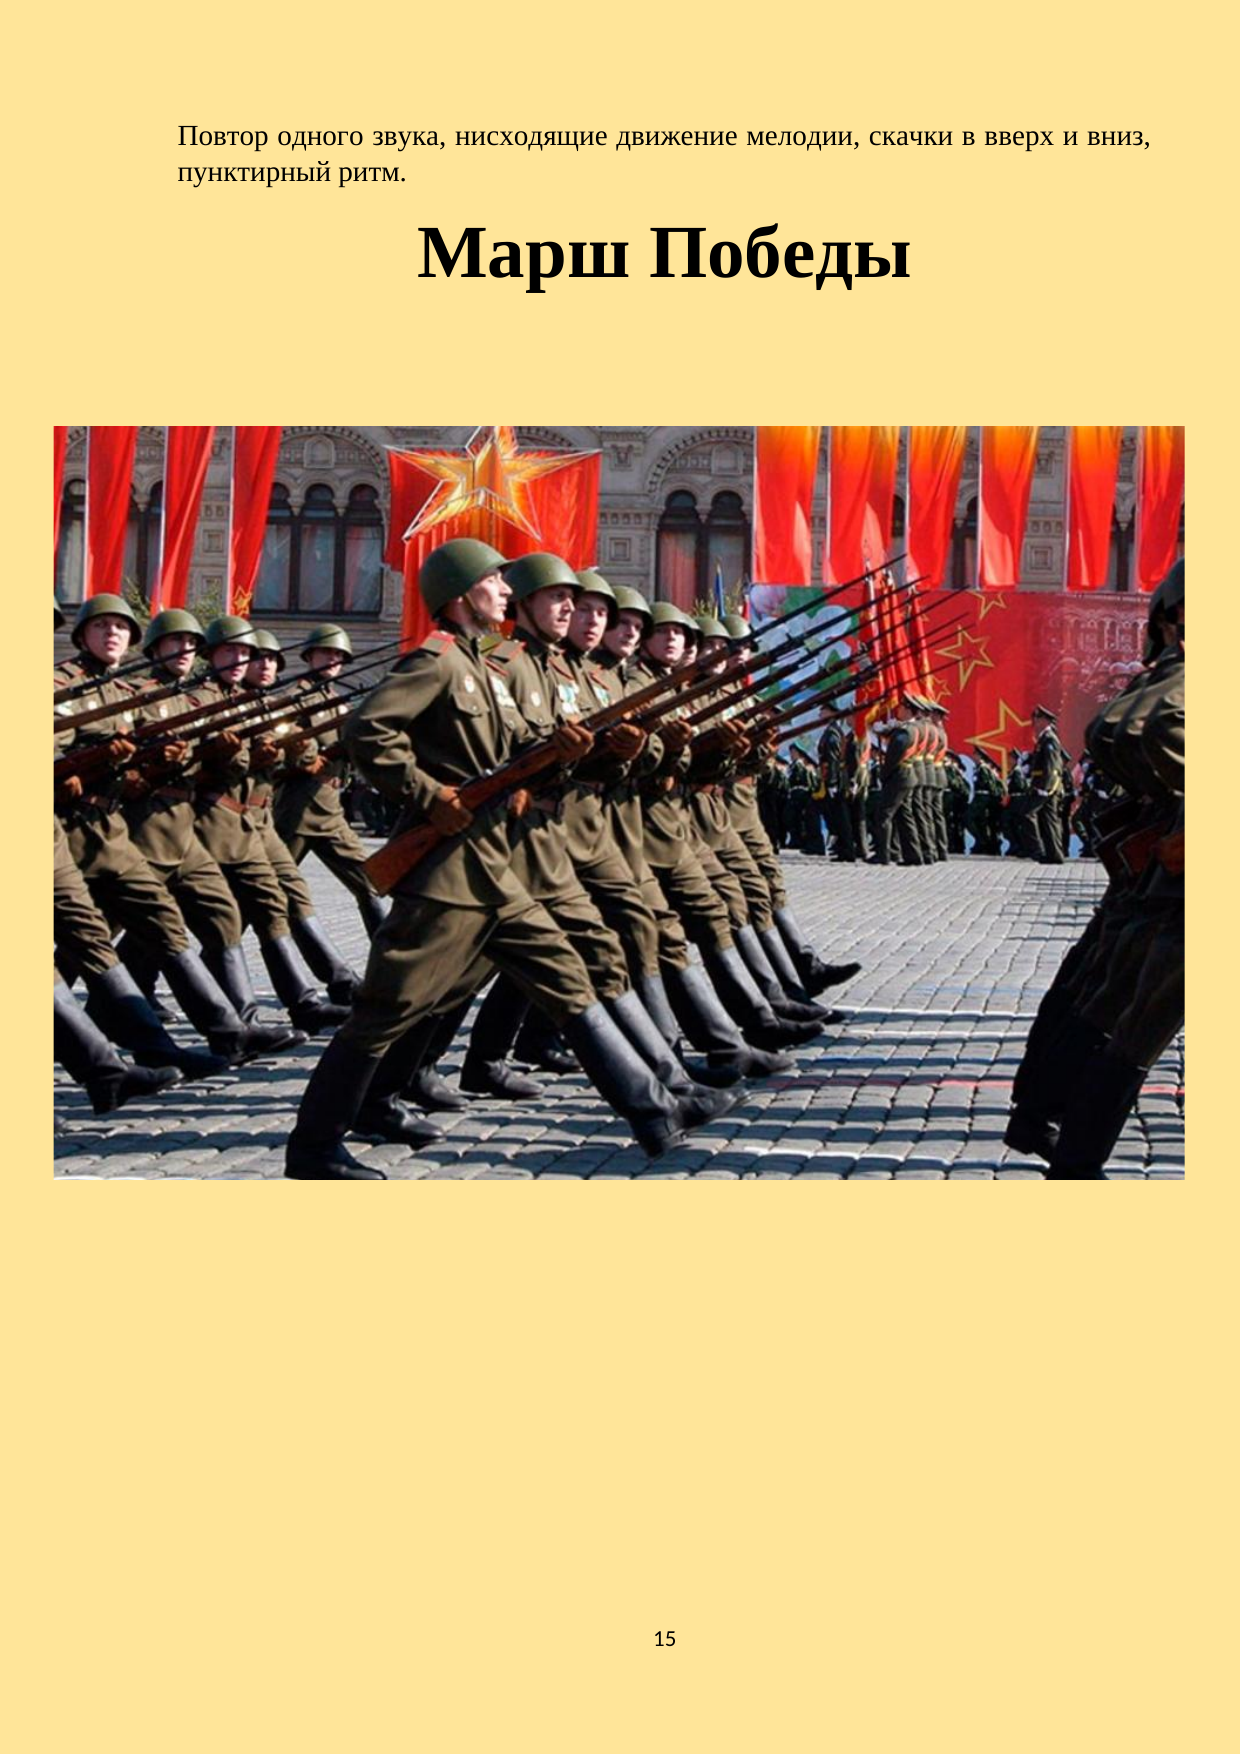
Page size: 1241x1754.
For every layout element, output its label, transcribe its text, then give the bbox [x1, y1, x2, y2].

picture [53, 426, 1185, 1179]
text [177, 118, 1152, 188]
text Марш Победы [177, 207, 1152, 293]
